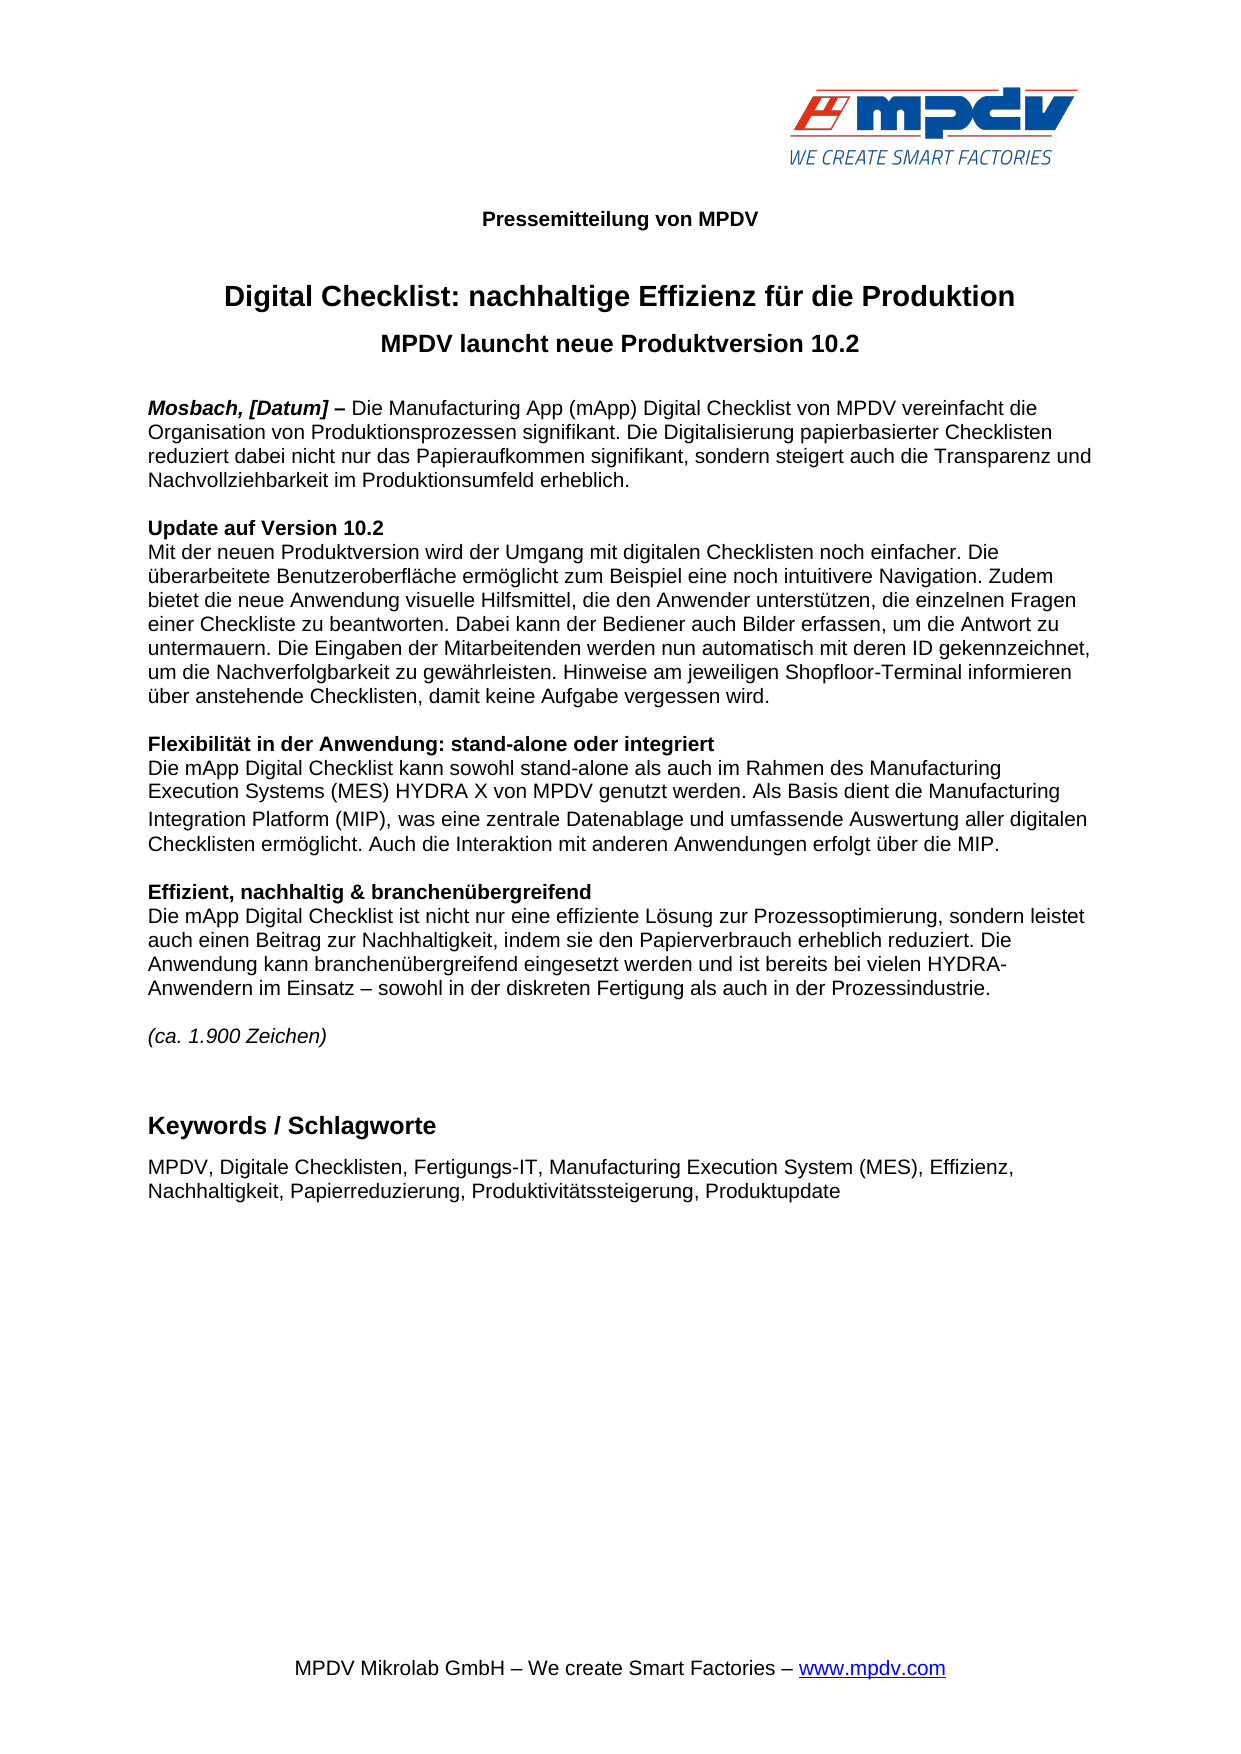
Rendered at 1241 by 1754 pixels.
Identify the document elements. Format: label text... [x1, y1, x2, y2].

text Mit der neuen Produktversion wird der Umgang mit digitalen Checklisten noch einfacher. Die überarbeitete Benutzeroberfläche ermöglicht zum Beispiel eine noch intuitivere Navigation. Zudem bietet die neue Anwendung visuelle Hilfsmittel, die den Anwender unterstützen, die einzelnen Fragen einer Checkliste zu beantworten. Dabei kann der Bediener auch Bilder erfassen, um die Antwort zu untermauern. Die Eingaben der Mitarbeitenden werden nun automatisch mit deren ID gekennzeichnet, um die Nachverfolgbarkeit zu gewährleisten. Hinweise am jeweiligen Shopfloor-Terminal informieren über anstehende Checklisten, damit keine Aufgabe vergessen wird. [148, 540, 1093, 707]
text Update auf Version 10.2 [148, 516, 1093, 540]
subtitle MPDV launcht neue Produktversion 10.2 [148, 329, 1093, 358]
subtitle Keywords / Schlagworte [148, 1111, 1093, 1140]
text Mosbach, [Datum] – Die Manufacturing App (mApp) Digital Checklist von MPDV vereinfacht die Organisation von Produktionsprozessen signifikant. Die Digitalisierung papierbasierter Checklisten reduziert dabei nicht nur das Papieraufkommen signifikant, sondern steigert auch die Transparenz und Nachvollziehbarkeit im Produktionsumfeld erheblich. [148, 396, 1093, 492]
text (ca. 1.900 Zeichen) [148, 1024, 1093, 1048]
text Flexibilität in der Anwendung: stand-alone oder integriert [148, 731, 1093, 755]
text Die mApp Digital Checklist ist nicht nur eine effiziente Lösung zur Prozessoptimierung, sondern leistet auch einen Beitrag zur Nachhaltigkeit, indem sie den Papierverbrauch erheblich reduziert. Die Anwendung kann branchenübergreifend eingesetzt werden und ist bereits bei vielen HYDRA-Anwendern im Einsatz – sowohl in der diskreten Fertigung als auch in der Prozessindustrie. [148, 904, 1093, 1000]
text Effizient, nachhaltig & branchenübergreifend [148, 880, 1093, 904]
subtitle Pressemitteilung von MPDV [148, 207, 1093, 231]
picture [775, 73, 1093, 179]
text MPDV, Digitale Checklisten, Fertigungs-IT, Manufacturing Execution System (MES), Effizienz, Nachhaltigkeit, Papierreduzierung, Produktivitätssteigerung, Produktupdate [148, 1154, 1093, 1202]
subtitle Digital Checklist: nachhaltige Effizienz für die Produktion [148, 279, 1093, 312]
text Die mApp Digital Checklist kann sowohl stand-alone als auch im Rahmen des Manufacturing Execution Systems (MES) HYDRA X von MPDV genutzt werden. Als Basis dient die Manufacturing Integration Platform (MIP), was eine zentrale Datenablage und umfassende Auswertung aller digitalen Checklisten ermöglicht. Auch die Interaktion mit anderen Anwendungen erfolgt über die MIP. [148, 755, 1093, 856]
